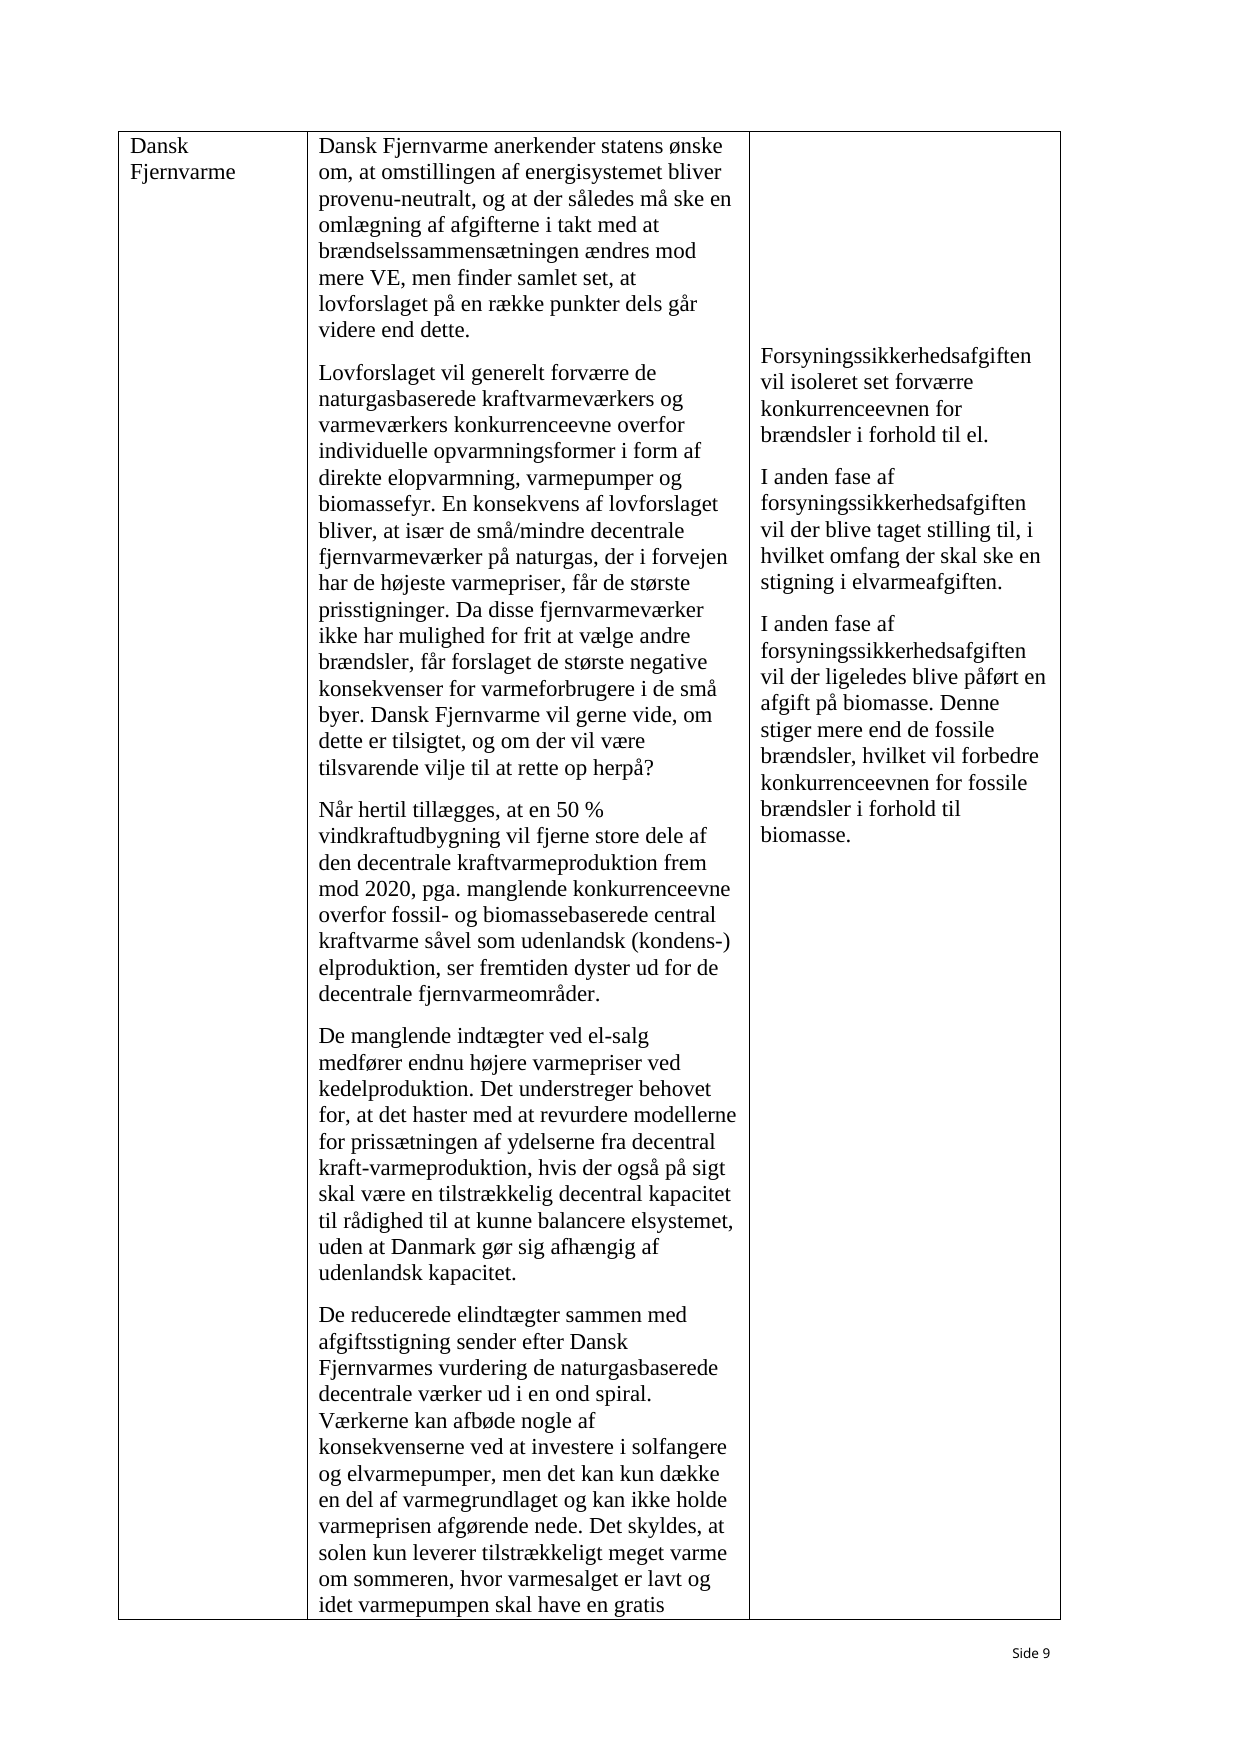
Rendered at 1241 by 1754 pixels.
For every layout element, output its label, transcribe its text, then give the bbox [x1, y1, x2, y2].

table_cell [308, 132, 749, 1619]
table_cell Dansk Fjernvarme [119, 132, 307, 1619]
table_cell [750, 132, 1060, 1619]
